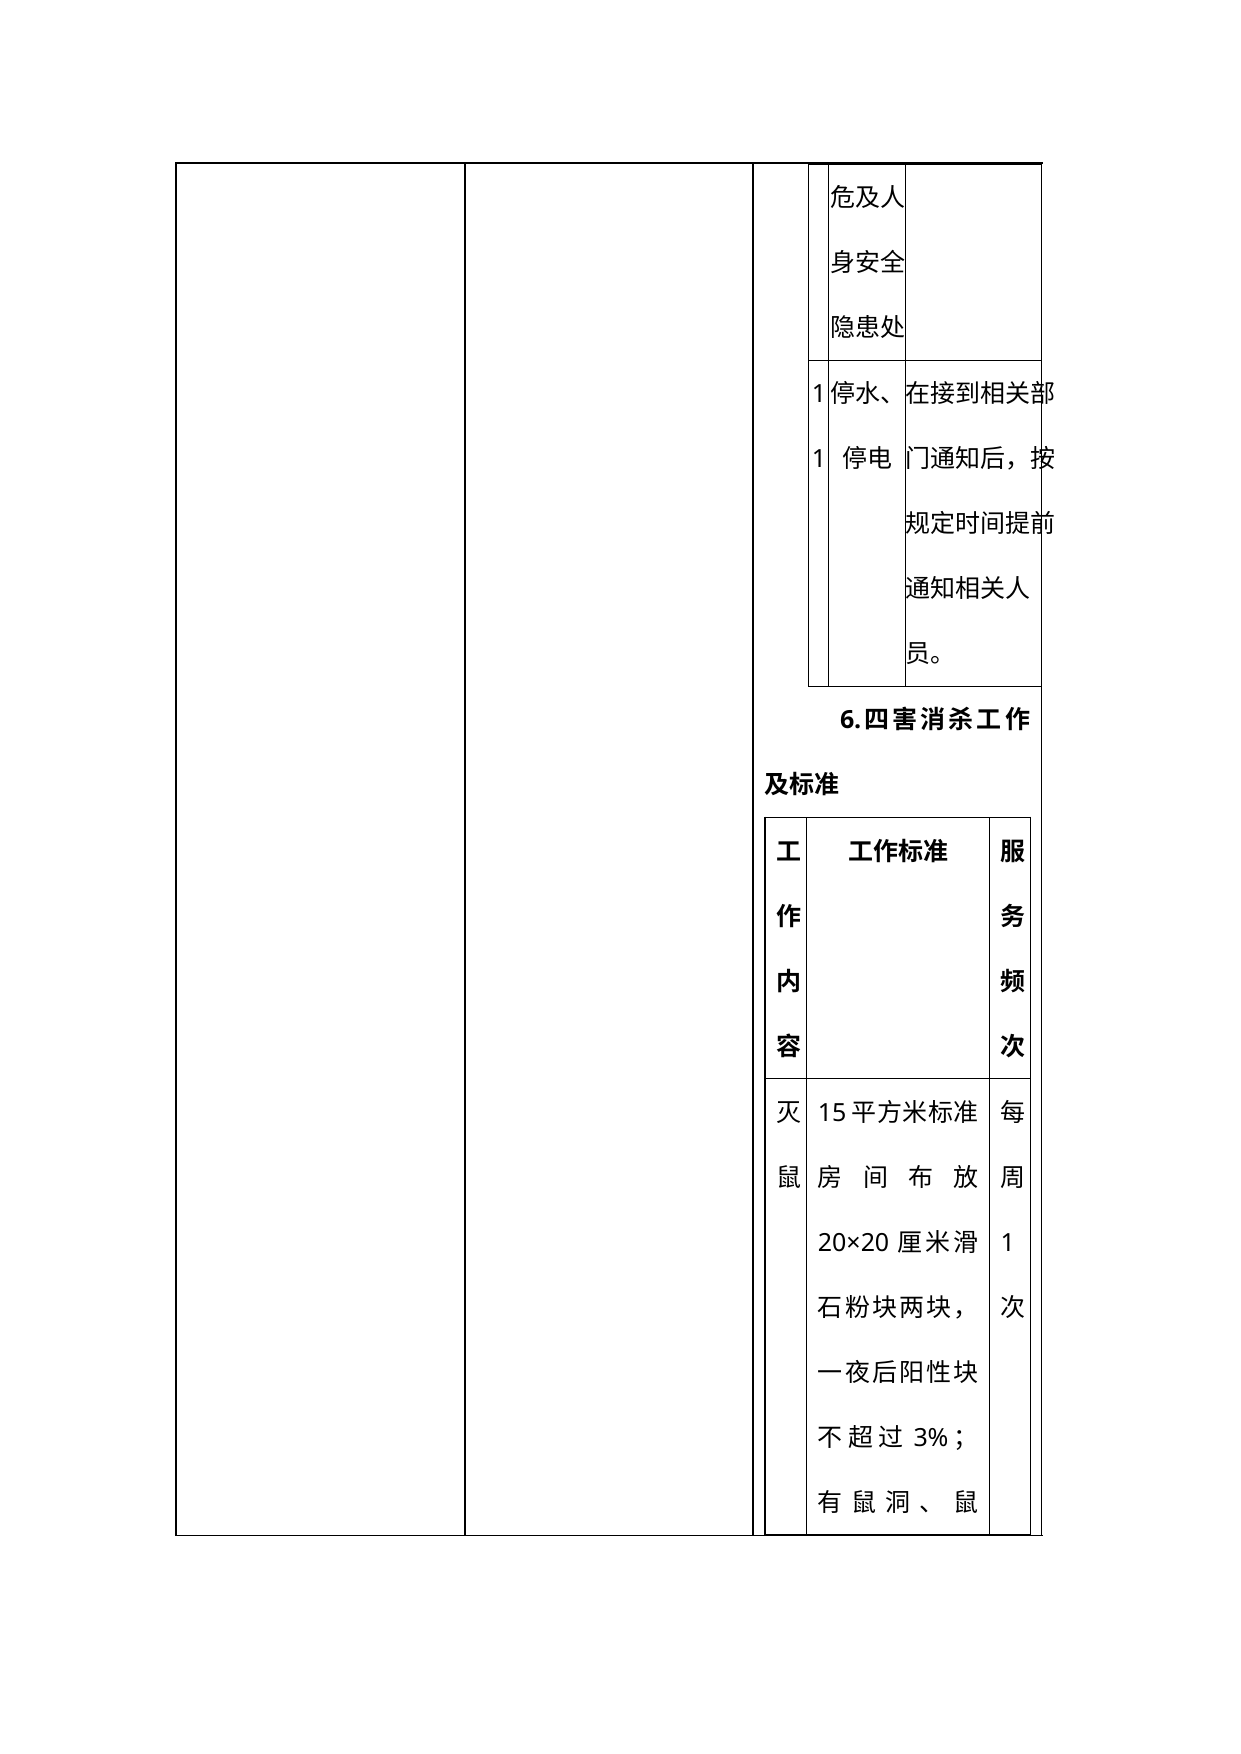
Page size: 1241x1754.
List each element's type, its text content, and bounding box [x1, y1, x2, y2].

table_cell [466, 164, 752, 1535]
table_cell 物业管理服务工作标准 1、保安管理工作与标准 2、保洁工作频次及标准 3、绿化工作频次及标准 （1）草坪管理 (2)绿篱管理 (3)花木管理 4、会议服务标准 5.公共设施设备运行及维护管理工作与标准 6.四害消杀工作及标准 [754, 164, 1041, 1535]
table_cell 2 [177, 164, 464, 1535]
